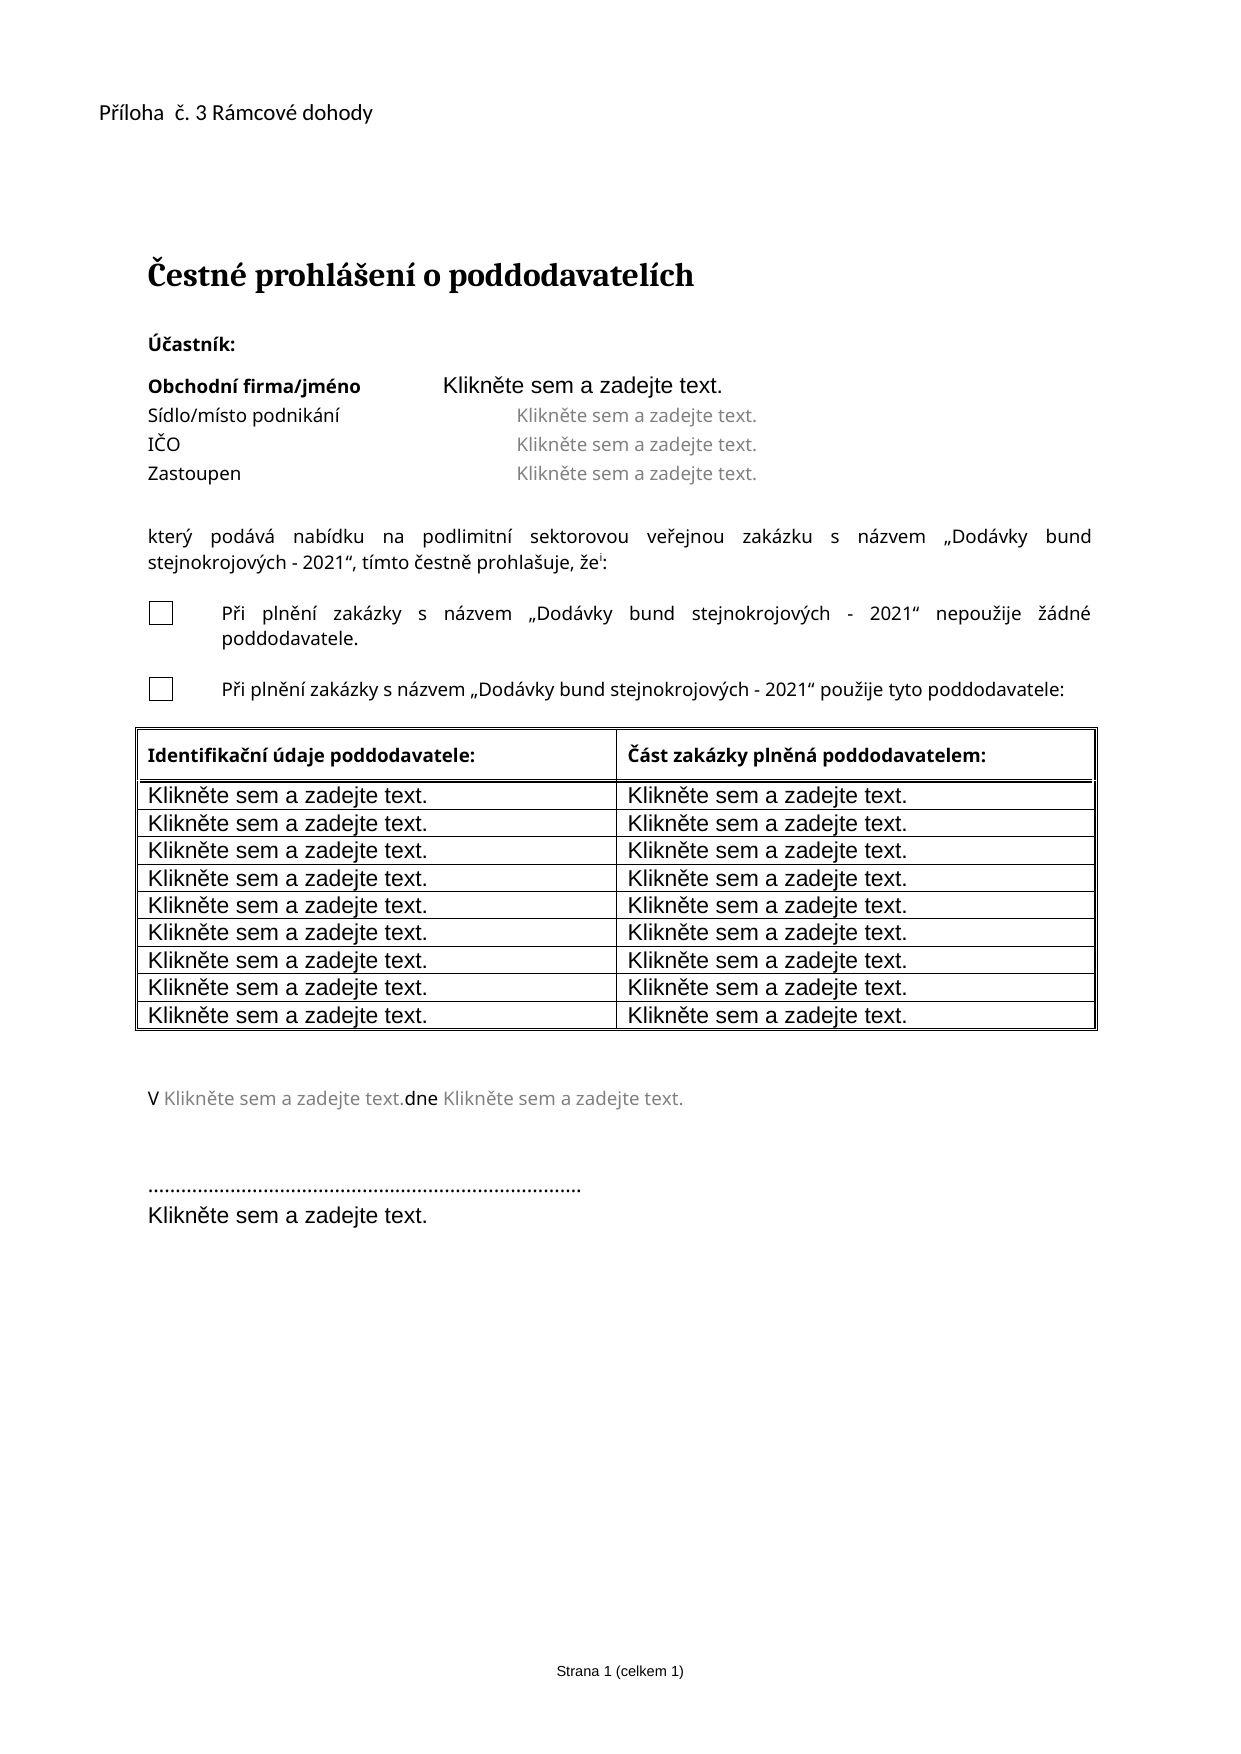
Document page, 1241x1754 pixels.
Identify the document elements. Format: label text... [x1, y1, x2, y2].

text ……………………………………………………………………. [148, 1169, 1092, 1199]
text V dne [148, 1082, 1092, 1111]
subtitle Čestné prohlášení o poddodavatelích [148, 256, 1093, 295]
text Účastník: [148, 326, 1093, 357]
text Při plnění zakázky s názvem „Dodávky bund stejnokrojových - 2021“ nepoužije žádné poddodavatele. [148, 600, 1093, 651]
text Obchodní firma/jméno [148, 370, 1093, 399]
table_header Část zakázky plněná poddodavatelem: [617, 730, 1094, 779]
text který podává nabídku na podlimitní sektorovou veřejnou zakázku s názvem „Dodávky bund stejnokrojových - 2021“, tímto čestně prohlašuje, že: [148, 524, 1093, 575]
text Zastoupen [148, 457, 1093, 486]
table_header Identifikační údaje poddodavatele: [138, 730, 616, 779]
text Při plnění zakázky s názvem „Dodávky bund stejnokrojových - 2021“ použije tyto poddodavatele: [148, 676, 1093, 701]
text Sídlo/místo podnikání [148, 399, 1093, 428]
text IČO [148, 428, 1093, 457]
